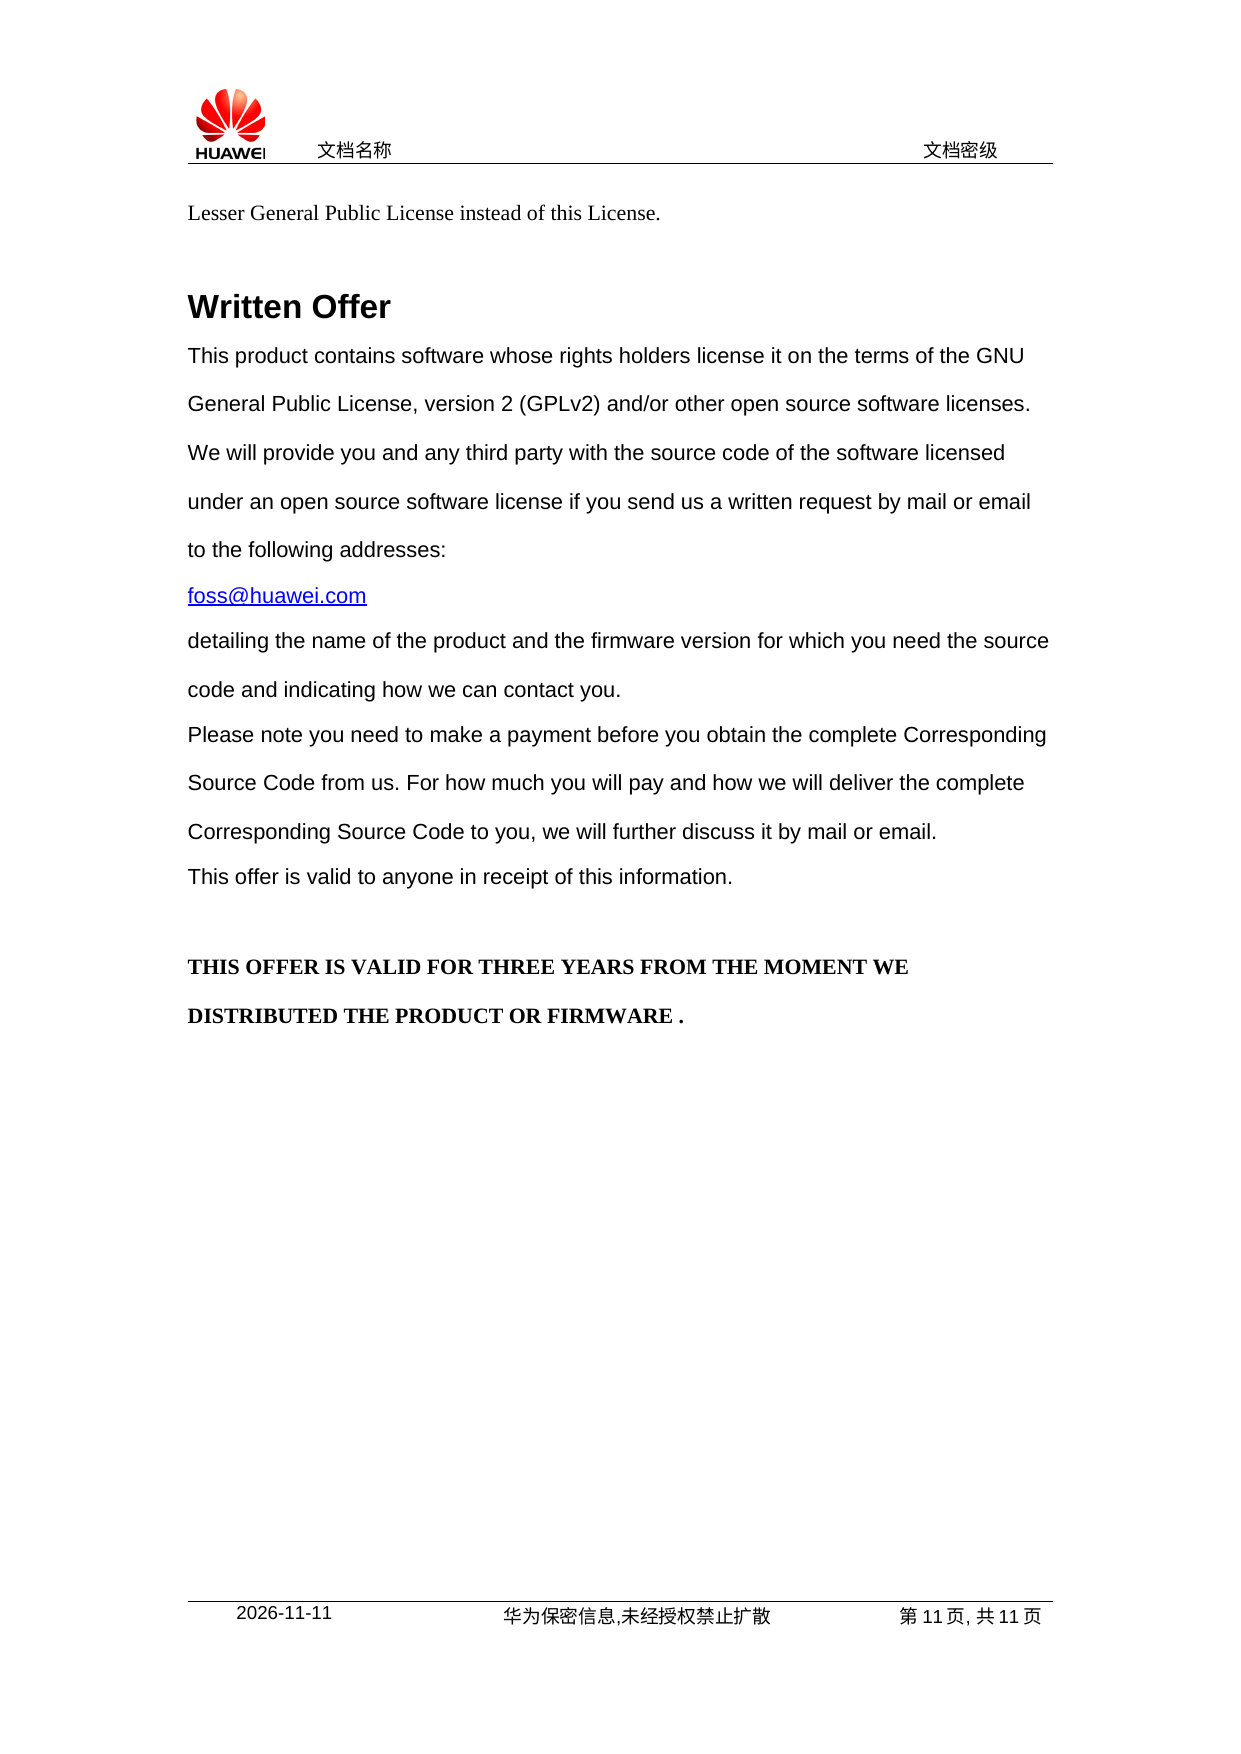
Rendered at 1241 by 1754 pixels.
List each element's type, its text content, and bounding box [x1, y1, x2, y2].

text This offer is valid to anyone in receipt of this information. [187, 861, 1053, 893]
text Please note you need to make a payment before you obtain the complete Corresponding Source Code from us. For how much you will pay and how we will deliver the complete Corresponding Source Code to you, we will further discuss it by mail or email. [187, 718, 1053, 848]
text Written Offer [187, 274, 1053, 339]
text detailing the name of the product and the firmware version for which you need the source code and indicating how we can contact you. [187, 624, 1053, 705]
picture [196, 89, 265, 159]
text This product contains software whose rights holders license it on the terms of the GNU General Public License, version 2 (GPLv2) and/or other open source software licenses. We will provide you and any third party with the source code of the software licensed under an open source software license if you send us a written request by mail or email to the following addresses: [187, 339, 1053, 566]
text foss@huawei.com [187, 579, 1053, 611]
text This offer is valid for three years from the moment we distributed the product or firmware . [187, 951, 1053, 1032]
